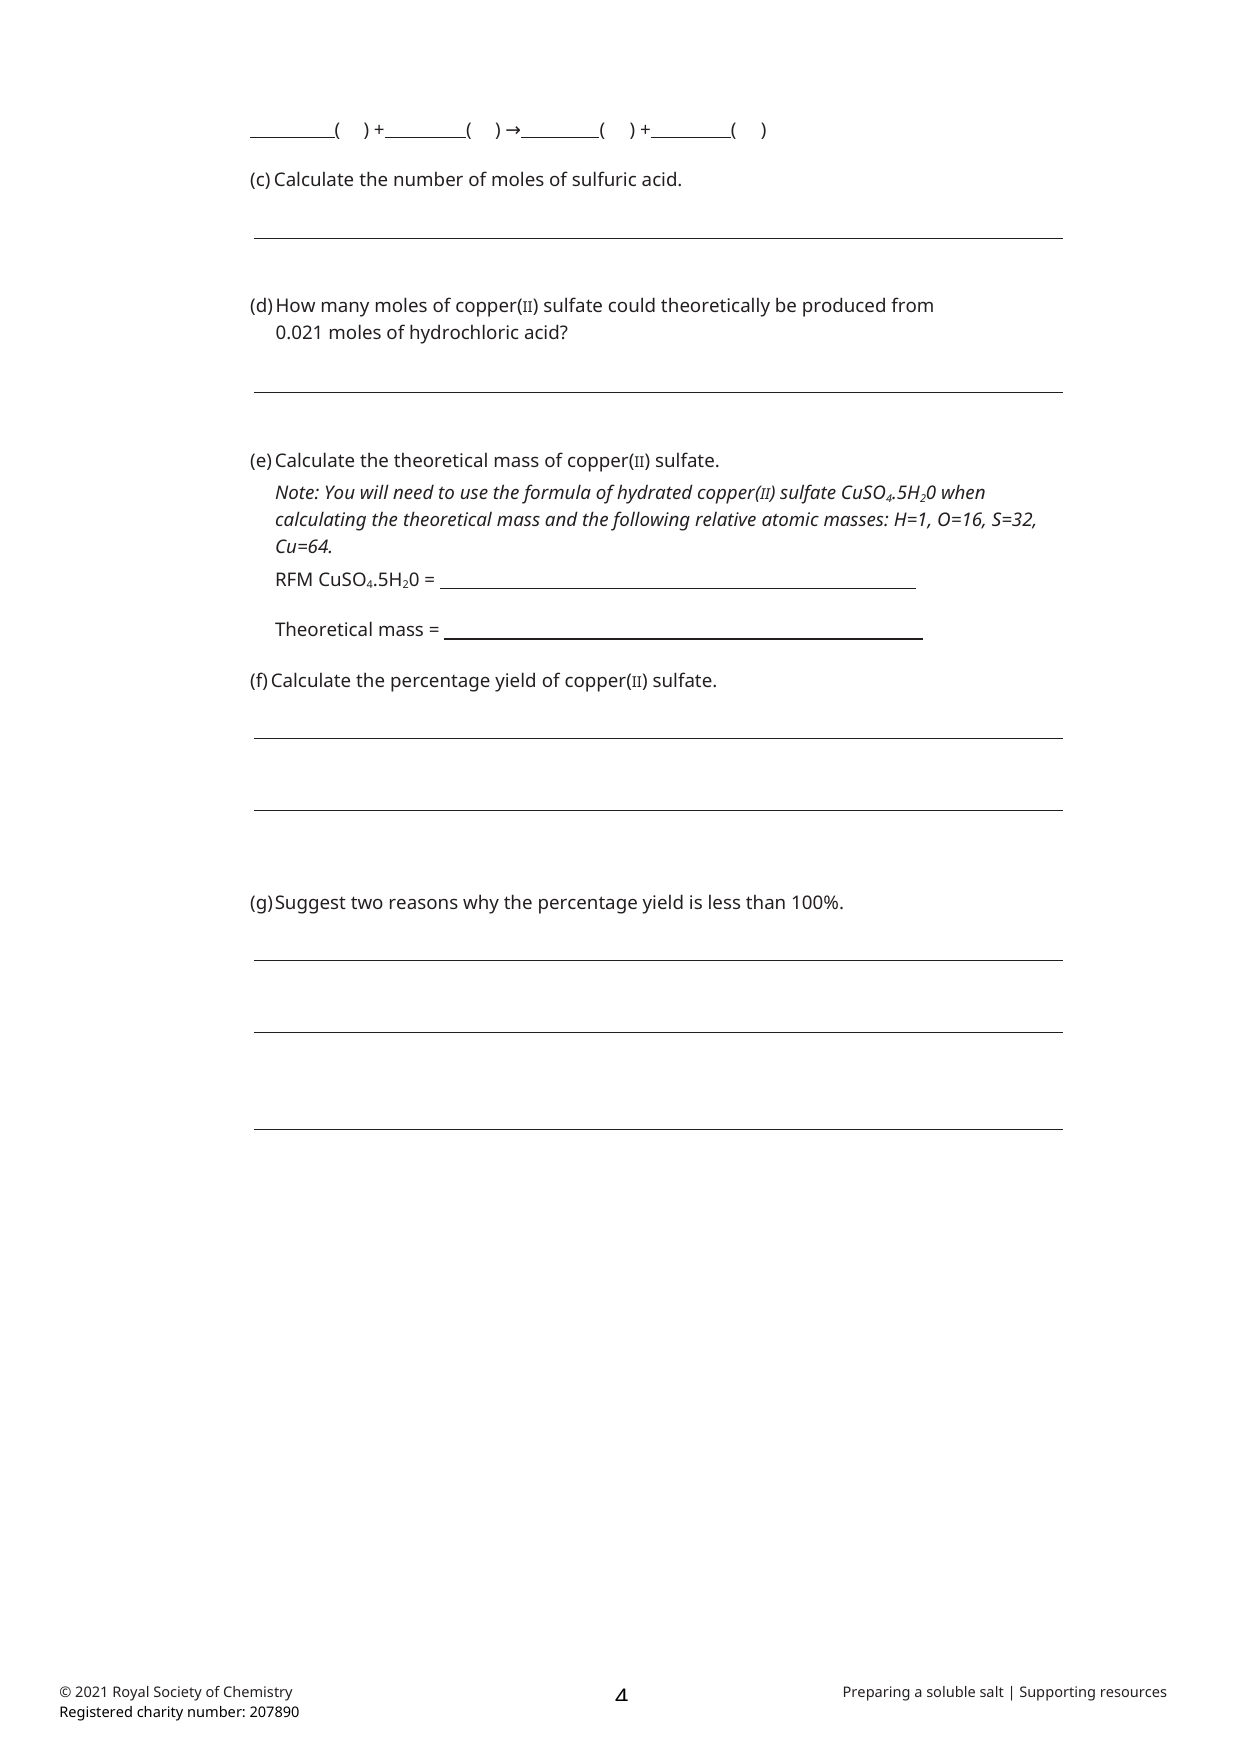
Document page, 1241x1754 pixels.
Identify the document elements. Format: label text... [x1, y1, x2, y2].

text Note: You will need to use the formula of hydrated copper(ii) sulfate CuSO4.5H20 when calculating the theoretical mass and the following relative atomic masses: H=1, O=16, S=32, Cu=64. [275, 480, 1039, 559]
list Suggest two reasons why the percentage yield is less than 100%. [250, 889, 1194, 915]
list Calculate the theoretical mass of copper(ii) sulfate. [250, 447, 1194, 472]
text ( ) + ( ) → ( ) + ( ) [250, 116, 1194, 142]
text Theoretical mass = [275, 616, 1194, 642]
list Calculate the number of moles of sulfuric acid. [250, 167, 1194, 192]
list How many moles of copper(ii) sulfate could theoretically be produced from 0.021 moles of hydrochloric acid? [250, 293, 979, 345]
text RFM CuSO4.5H20 = [275, 566, 1194, 591]
list Calculate the percentage yield of copper(ii) sulfate. [250, 667, 1194, 692]
